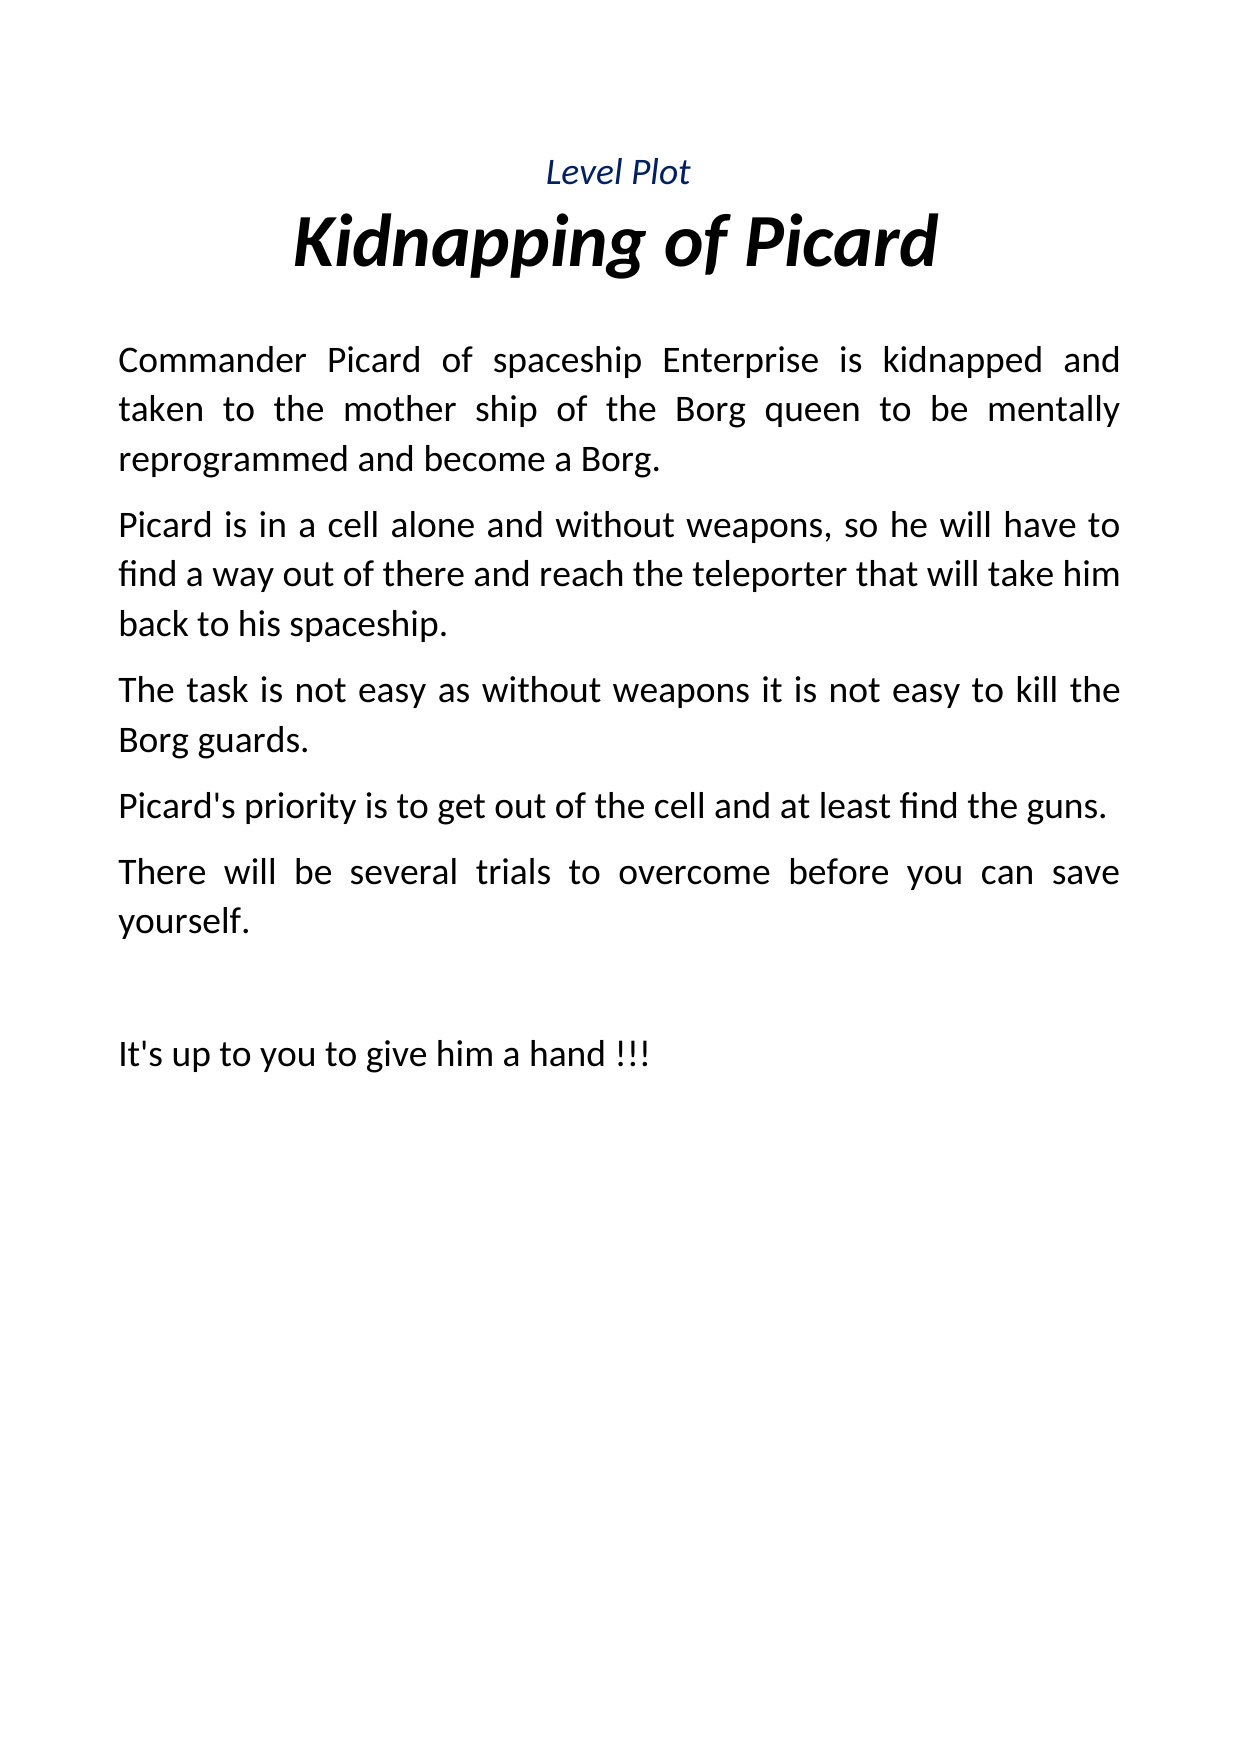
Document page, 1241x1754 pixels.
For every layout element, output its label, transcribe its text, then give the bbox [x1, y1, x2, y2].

text Kidnapping of Picard [118, 193, 1122, 285]
text The task is not easy as without weapons it is not easy to kill the Borg guards. [118, 666, 1122, 761]
text Picard is in a cell alone and without weapons, so he will have to find a way out of there and reach the teleporter that will take him back to his spaceship. [118, 501, 1122, 646]
text Commander Picard of spaceship Enterprise is kidnapped and taken to the mother ship of the Borg queen to be mentally reprogrammed and become a Borg. [118, 336, 1122, 481]
text Picard's priority is to get out of the cell and at least find the guns. [118, 782, 1122, 827]
text Level Plot [118, 148, 1122, 193]
text It's up to you to give him a hand !!! [118, 1029, 1122, 1075]
text There will be several trials to overcome before you can save yourself. [118, 848, 1122, 943]
